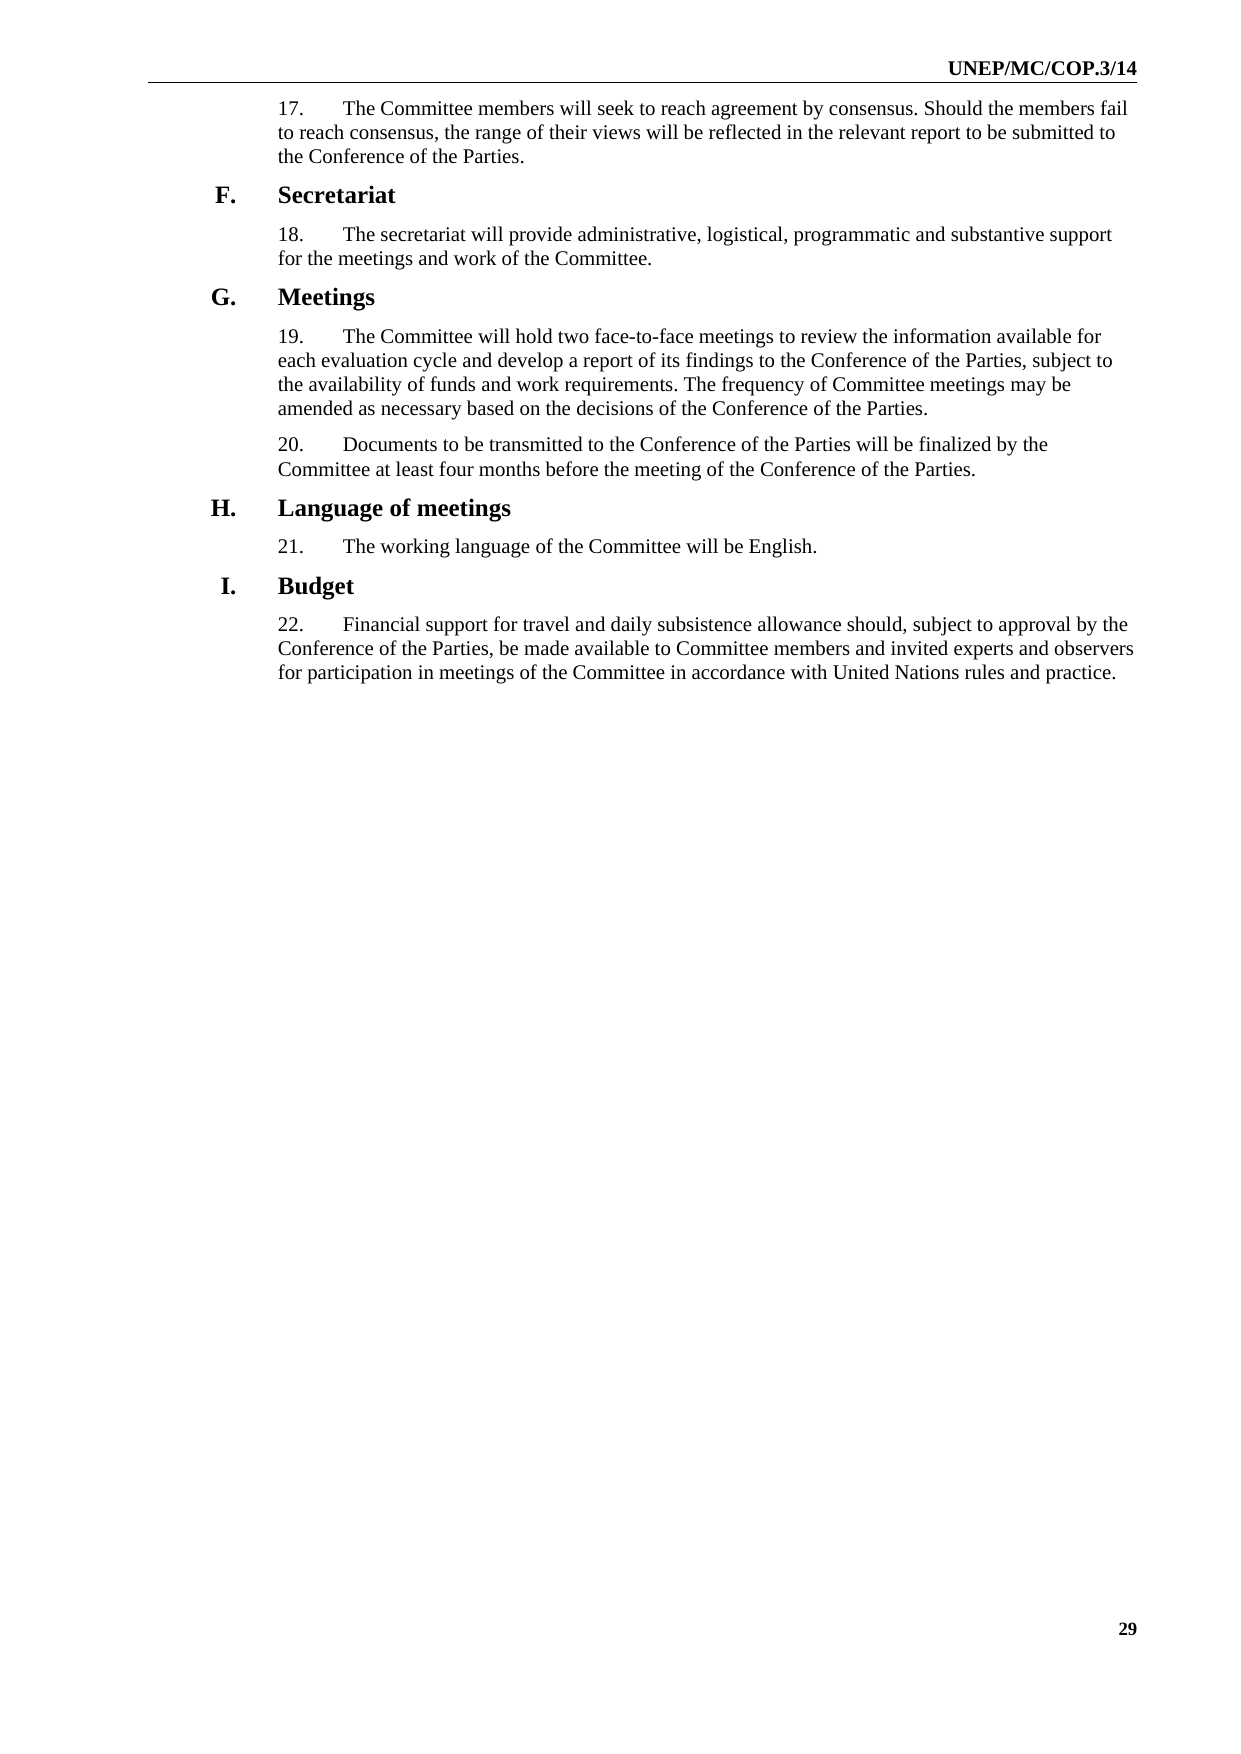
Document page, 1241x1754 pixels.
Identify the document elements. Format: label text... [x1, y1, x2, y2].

list Documents to be transmitted to the Conference of the Parties will be finalized by the Committee at least four months before the meeting of the Conference of the Parties. [278, 432, 1137, 481]
text G. Meetings [148, 282, 1107, 311]
list The Committee will hold two face-to-face meetings to review the information available for each evaluation cycle and develop a report of its findings to the Conference of the Parties, subject to the availability of funds and work requirements. The frequency of Committee meetings may be amended as necessary based on the decisions of the Conference of the Parties. [278, 324, 1137, 420]
text F. Secretariat [148, 181, 1107, 209]
list The Committee members will seek to reach agreement by consensus. Should the members fail to reach consensus, the range of their views will be reflected in the relevant report to be submitted to the Conference of the Parties. [278, 96, 1137, 168]
list The secretariat will provide administrative, logistical, programmatic and substantive support for the meetings and work of the Committee. [278, 222, 1137, 270]
text I. Budget [148, 571, 1107, 599]
text H. Language of meetings [148, 493, 1107, 522]
list The working language of the Committee will be English. [278, 534, 1137, 558]
list Financial support for travel and daily subsistence allowance should, subject to approval by the Conference of the Parties, be made available to Committee members and invited experts and observers for participation in meetings of the Committee in accordance with United Nations rules and practice. [278, 612, 1137, 684]
